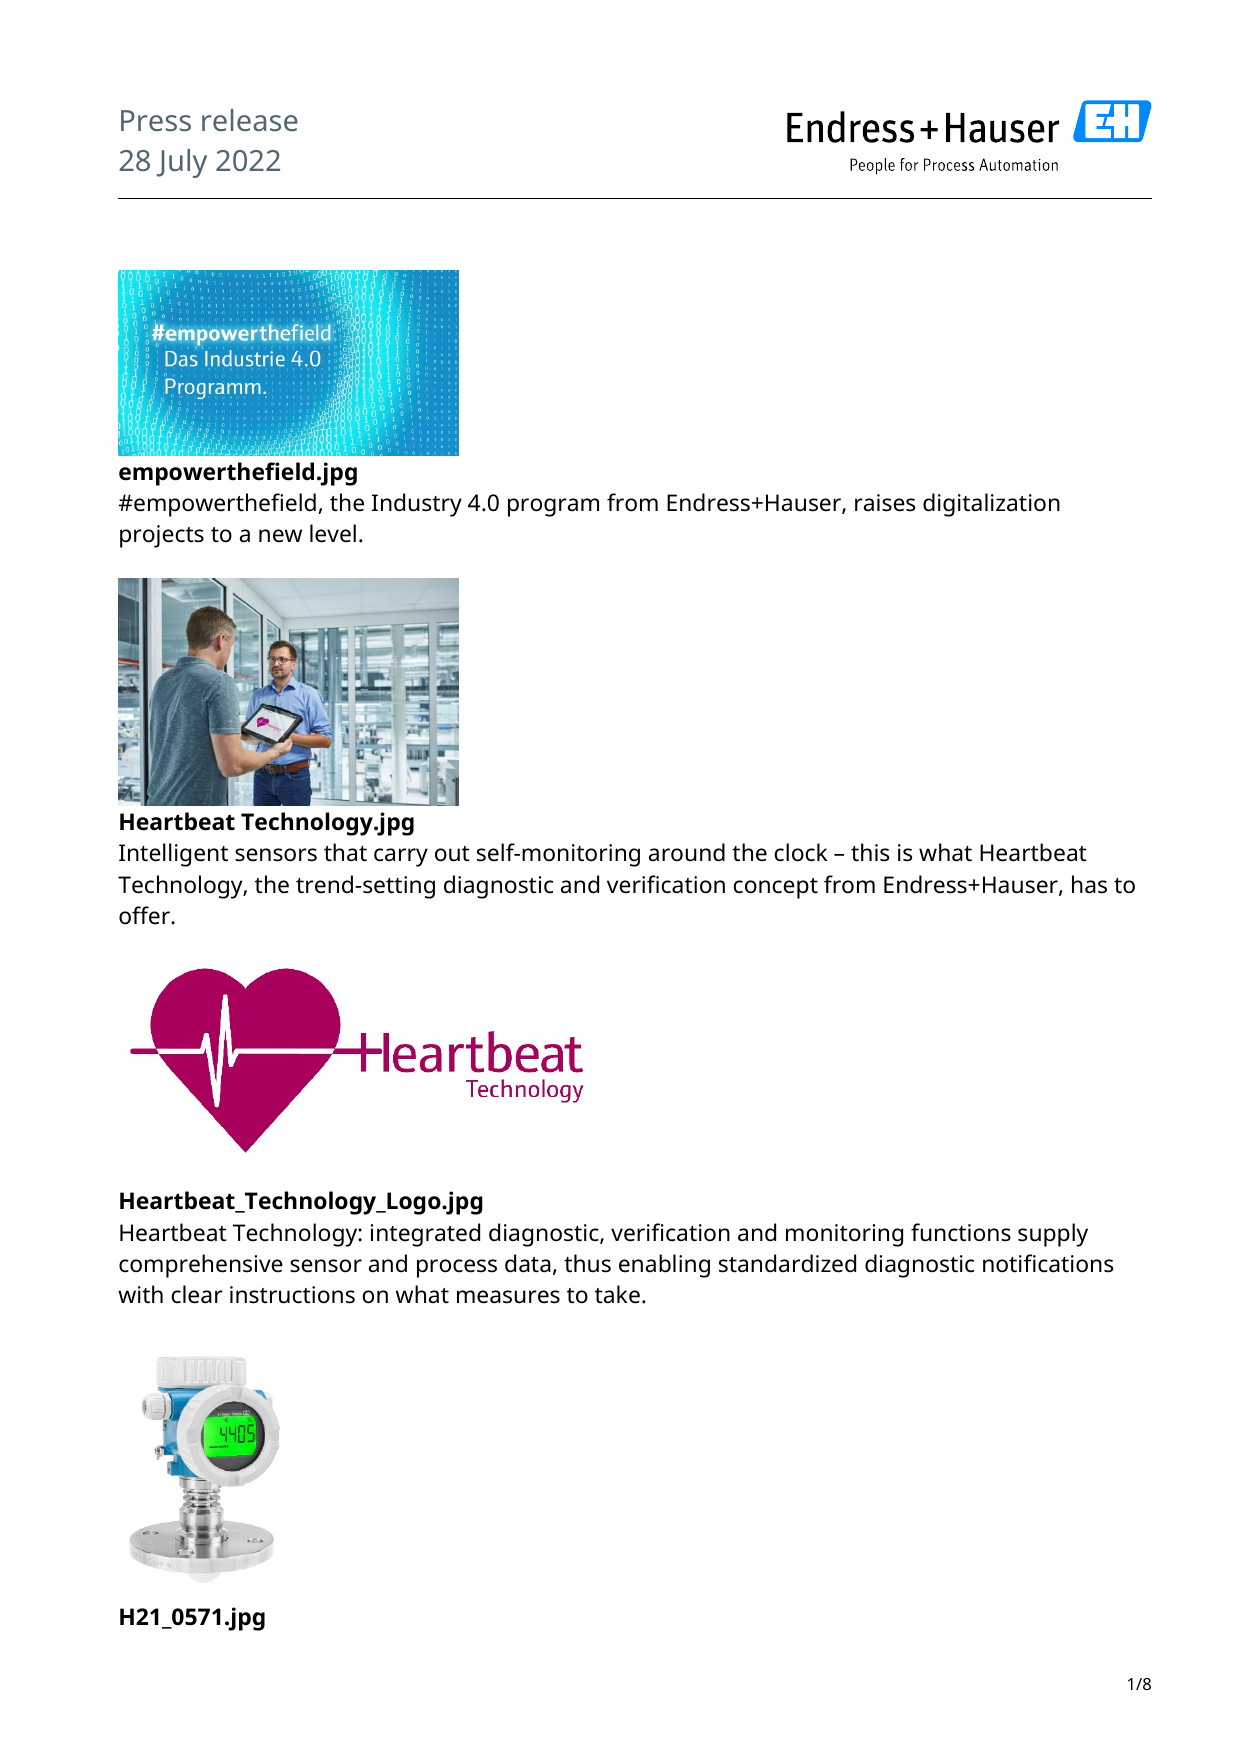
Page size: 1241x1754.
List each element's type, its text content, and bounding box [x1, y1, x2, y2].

text empowerthefield.jpg #empowerthefield, the Industry 4.0 program from Endress+Hauser, raises digitalization projects to a new level. [118, 270, 1152, 549]
text Heartbeat_Technology_Logo.jpg Heartbeat Technology: integrated diagnostic, verification and monitoring functions supply comprehensive sensor and process data, thus enabling standardized diagnostic notifications with clear instructions on what measures to take. [118, 1185, 1152, 1310]
picture [118, 578, 459, 806]
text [118, 1339, 1152, 1632]
picture [118, 270, 459, 456]
picture [118, 1339, 301, 1601]
text Heartbeat Technology.jpg Intelligent sensors that carry out self-monitoring around the clock – this is what Heartbeat Technology, the trend-setting diagnostic and verification concept from Endress+Hauser, has to offer. [118, 579, 1152, 931]
picture [186, 270, 199, 275]
picture [118, 960, 596, 1157]
